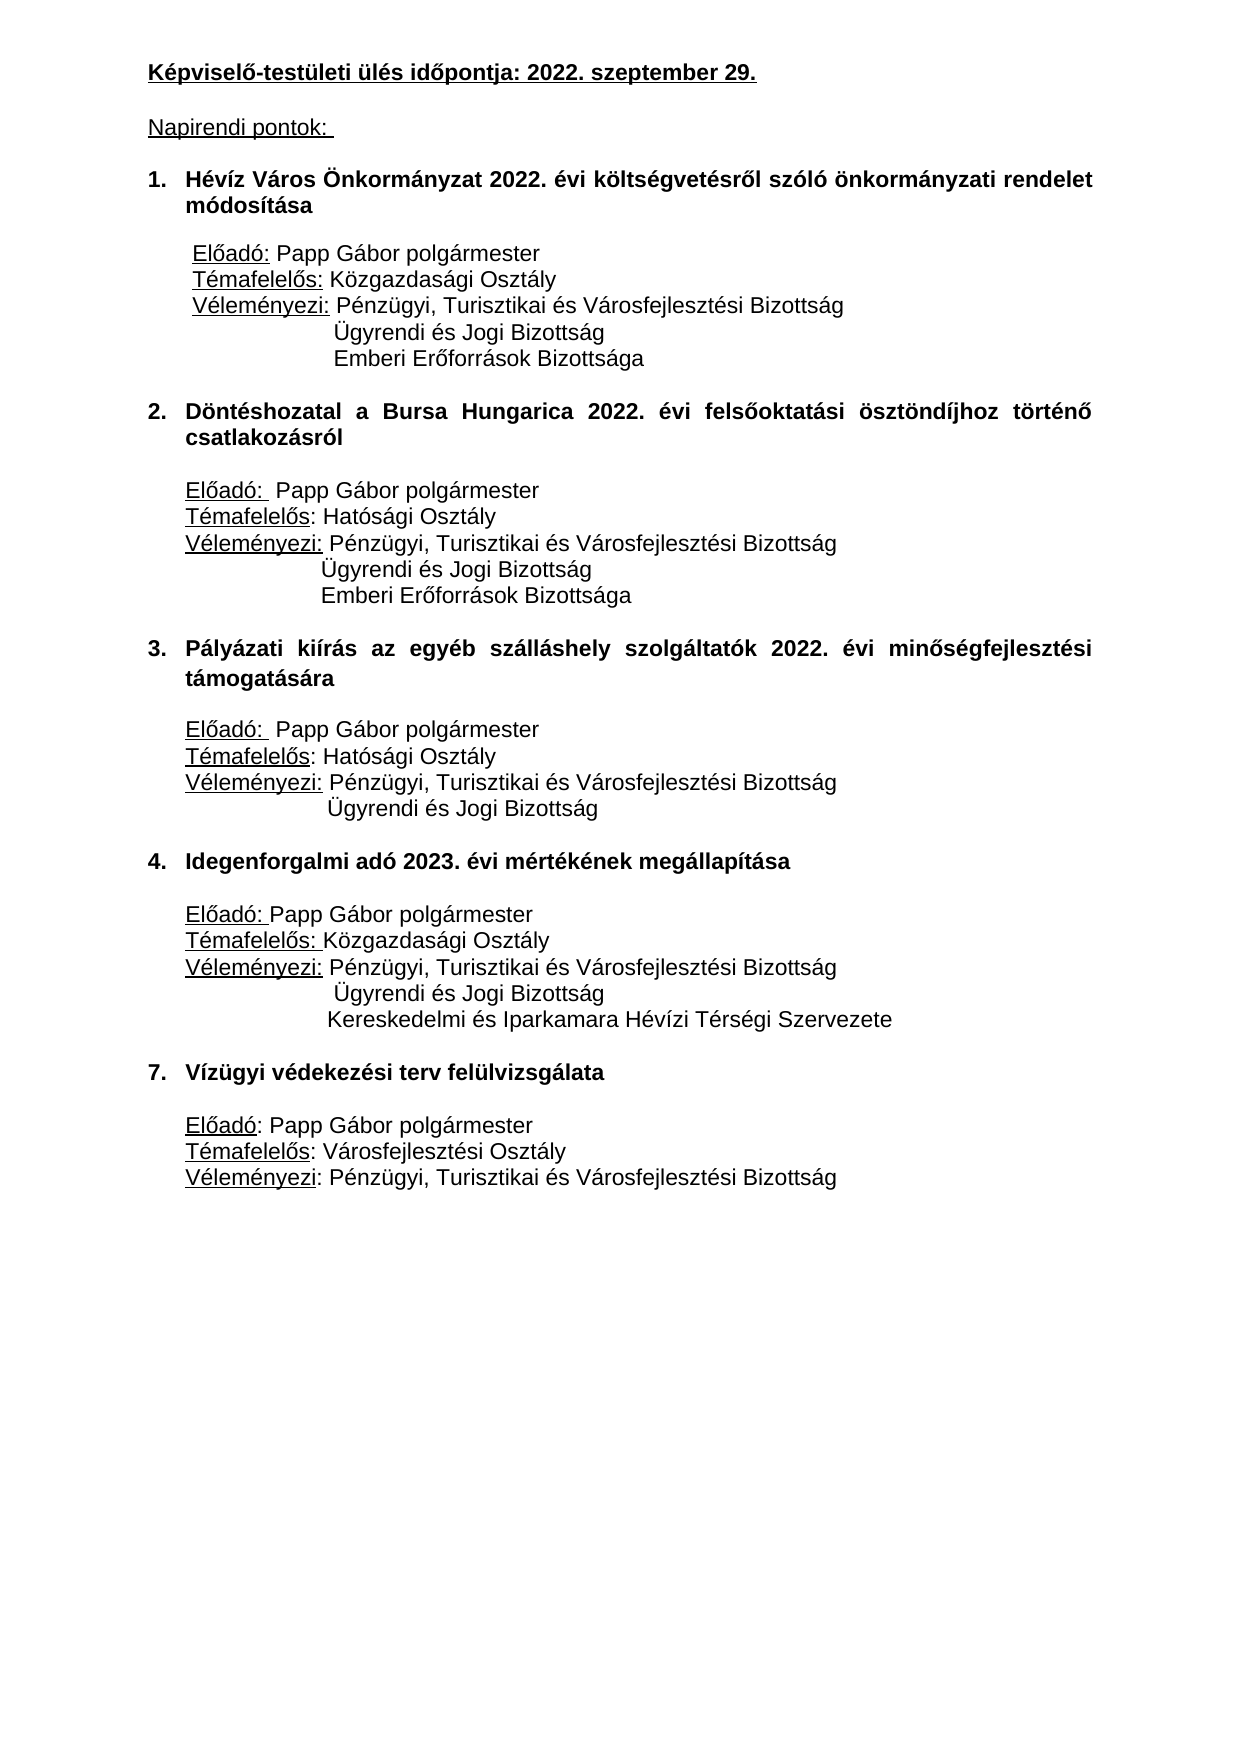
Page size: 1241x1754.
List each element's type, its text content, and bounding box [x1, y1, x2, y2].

list Vízügyi védekezési terv felülvizsgálata [148, 1059, 1093, 1085]
text Véleményezi: Pénzügyi, Turisztikai és Városfejlesztési Bizottság [148, 1164, 1093, 1191]
text Előadó: polgármester [148, 477, 1093, 503]
text Napirendi pontok: [148, 113, 1093, 140]
text Emberi Erőforrások Bizottsága [221, 582, 1093, 609]
list Témafelelős: Városfejlesztési Osztály [148, 1138, 1093, 1164]
text Emberi Erőforrások Bizottsága [118, 345, 1093, 371]
text Véleményezi: Pénzügyi, Turisztikai és Városfejlesztési Bizottság [148, 529, 1093, 556]
text Ügyrendi és Jogi Bizottság [295, 980, 1093, 1006]
list Képviselő-testületi ülés időpontja: 2022. szeptember 29. [148, 59, 1093, 85]
text Ügyrendi és Jogi Bizottság [148, 795, 1093, 822]
text Kereskedelmi és Iparkamara Hévízi Térségi Szervezete [295, 1006, 1093, 1032]
text Ügyrendi és Jogi Bizottság [295, 319, 1093, 345]
list Döntéshozatal a Bursa Hungarica 2022. évi felsőoktatási ösztöndíjhoz történő csatlakozásról [148, 398, 1093, 451]
text Témafelelős: Közgazdasági Osztály [148, 927, 1093, 953]
text Véleményezi: Pénzügyi, Turisztikai és Városfejlesztési Bizottság [148, 953, 1093, 980]
text Véleményezi: Pénzügyi, Turisztikai és Városfejlesztési Bizottság [192, 292, 1093, 319]
list Hévíz Város Önkormányzat 2022. évi költségvetésről szóló önkormányzati rendelet módosítása [148, 166, 1093, 219]
text Előadó: Papp Gábor polgármester [192, 240, 1093, 266]
text Ügyrendi és Jogi Bizottság [295, 556, 1093, 582]
list Pályázati kiírás az egyéb szálláshely szolgáltatók 2022. évi minőségfejlesztési támogatására [148, 635, 1093, 692]
text Előadó: polgármester [185, 716, 1093, 743]
list Idegenforgalmi adó 2023. évi mértékének megállapítása [148, 848, 1093, 874]
list Előadó: polgármester [148, 1112, 1093, 1138]
text Véleményezi: Pénzügyi, Turisztikai és Városfejlesztési Bizottság [185, 769, 1093, 795]
text Témafelelős: Hatósági Osztály [185, 743, 1093, 769]
text Előadó: polgármester [148, 901, 1093, 927]
text Témafelelős: Hatósági Osztály [148, 503, 1093, 529]
text Témafelelős: Közgazdasági Osztály [192, 266, 1093, 292]
